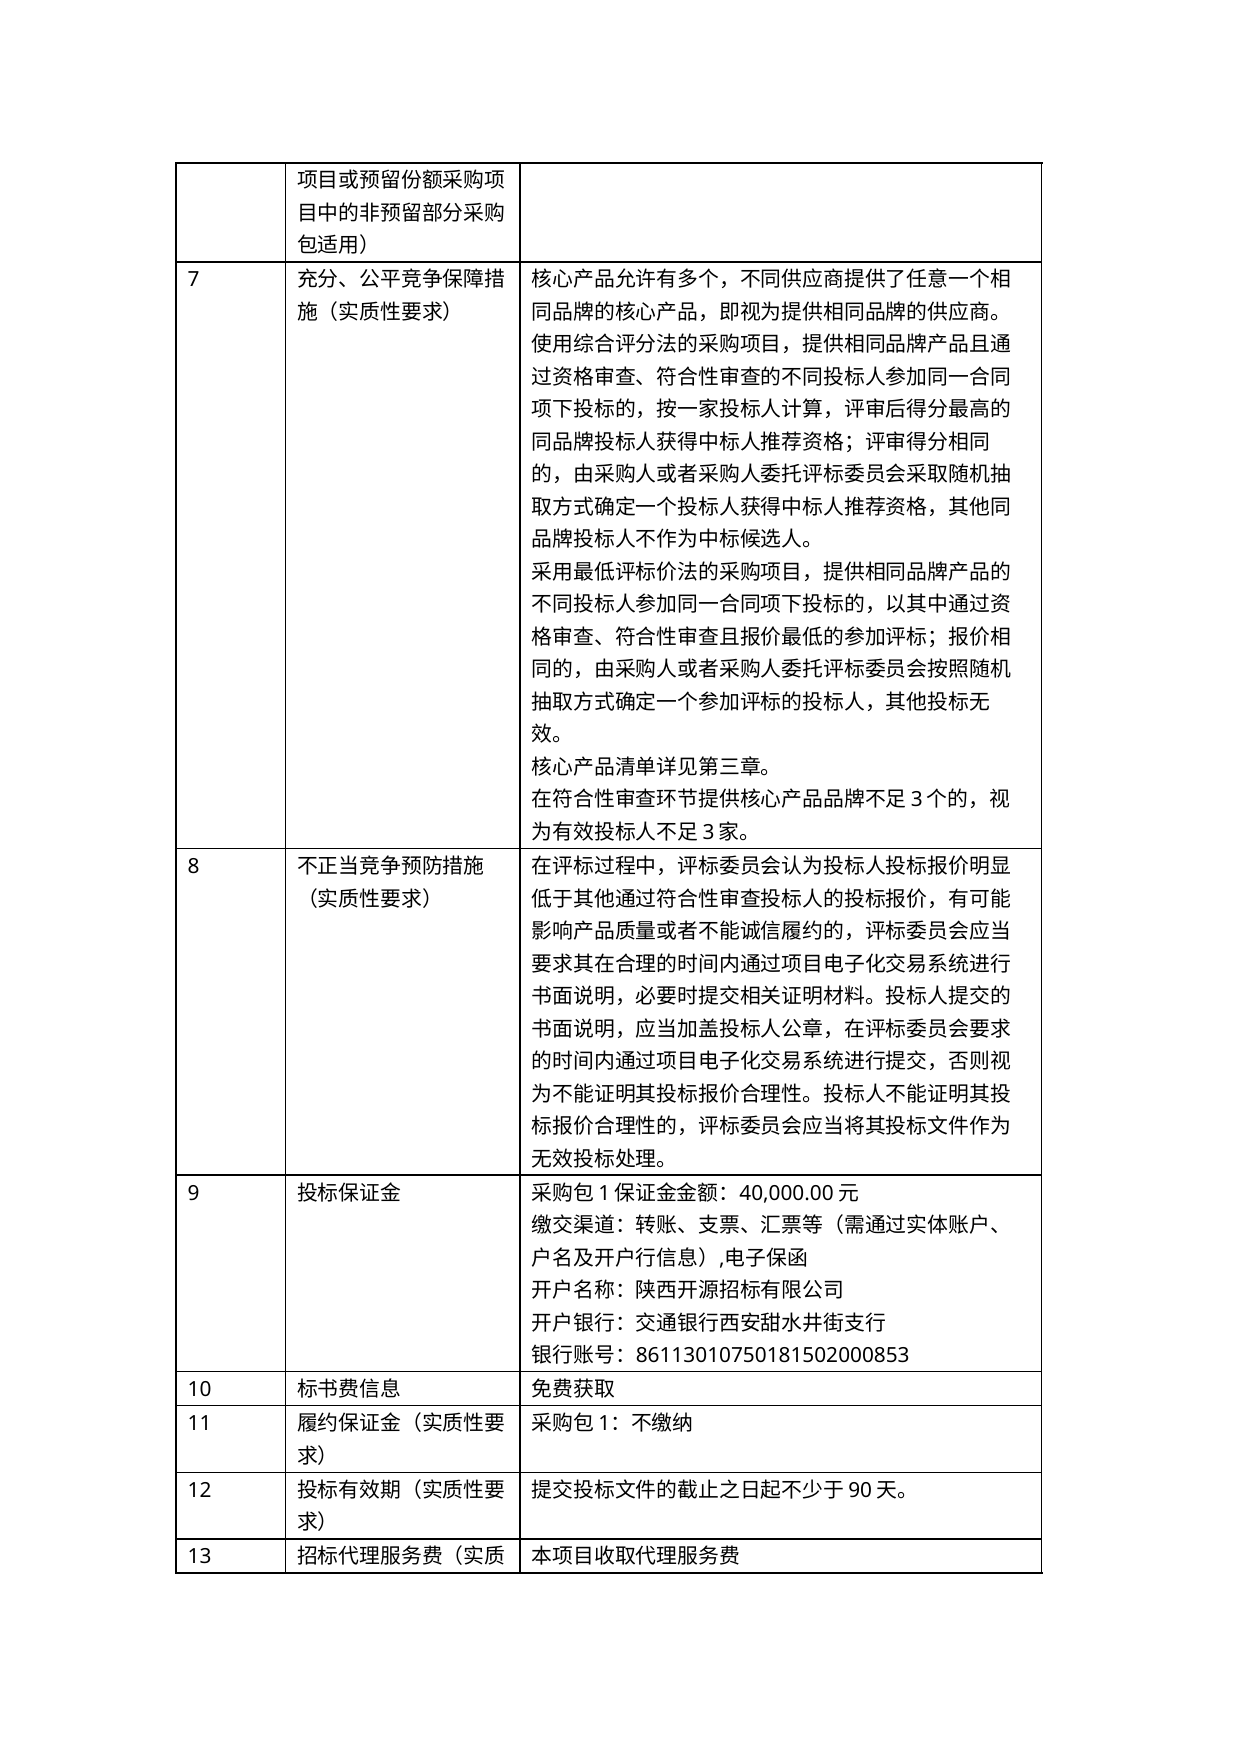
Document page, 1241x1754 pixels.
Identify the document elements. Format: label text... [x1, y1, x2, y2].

table_cell 11 [177, 1406, 285, 1471]
table_cell 充分、公平竞争保障措施（实质性要求） [286, 263, 519, 848]
table_cell 9 [177, 1176, 285, 1371]
table_cell 6 [177, 164, 285, 261]
table_cell 7 [177, 263, 285, 848]
table_cell 不正当竞争预防措施（实质性要求） [286, 849, 519, 1174]
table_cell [521, 164, 1041, 261]
table_cell 13 [177, 1540, 285, 1572]
table_cell 采购包1保证金金额：40,000.00元 缴交渠道：转账、支票、汇票等（需通过实体账户、户名及开户行信息）,电子保函 开户名称：陕西开源招标有限公司 开户银行：交通银行西安甜水井街支行 银行账号：86113010750181502000853 [521, 1176, 1041, 1371]
table_cell 核心产品允许有多个，不同供应商提供了任意一个相同品牌的核心产品，即视为提供相同品牌的供应商。 使用综合评分法的采购项目，提供相同品牌产品且通过资格审查、符合性审查的不同投标人参加同一合同项下投标的，按一家投标人计算，评审后得分最高的同品牌投标人获得中标人推荐资格；评审得分相同的，由采购人或者采购人委托评标委员会采取随机抽取方式确定一个投标人获得中标人推荐资格，其他同品牌投标人不作为中标候选人。 采用最低评标价法的采购项目，提供相同品牌产品的不同投标人参加同一合同项下投标的，以其中通过资格审查、符合性审查且报价最低的参加评标；报价相同的，由采购人或者采购人委托评标委员会按照随机抽取方式确定一个参加评标的投标人，其他投标无效。 核心产品清单详见第三章。 在符合性审查环节提供核心产品品牌不足3个的，视为有效投标人不足3家。 [521, 263, 1041, 848]
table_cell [521, 1540, 1041, 1572]
table_cell 采购包1：不缴纳 [521, 1406, 1041, 1471]
table_cell 10 [177, 1372, 285, 1405]
table_cell 8 [177, 849, 285, 1174]
table_cell 履约保证金（实质性要求） [286, 1406, 519, 1471]
table_cell 招标代理服务费（实质性要求） [286, 1540, 519, 1572]
table_cell 提交投标文件的截止之日起不少于90天。 [521, 1473, 1041, 1538]
table_cell 免费获取 [521, 1372, 1041, 1405]
table_cell 在评标过程中，评标委员会认为投标人投标报价明显低于其他通过符合性审查投标人的投标报价，有可能影响产品质量或者不能诚信履约的，评标委员会应当要求其在合理的时间内通过项目电子化交易系统进行书面说明，必要时提交相关证明材料。投标人提交的书面说明，应当加盖投标人公章，在评标委员会要求的时间内通过项目电子化交易系统进行提交，否则视为不能证明其投标报价合理性。投标人不能证明其投标报价合理性的，评标委员会应当将其投标文件作为无效投标处理。 [521, 849, 1041, 1174]
table_cell 投标有效期（实质性要求） [286, 1473, 519, 1538]
table_cell 标书费信息 [286, 1372, 519, 1405]
table_cell 12 [177, 1473, 285, 1538]
table_cell 投标保证金 [286, 1176, 519, 1371]
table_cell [286, 164, 519, 261]
